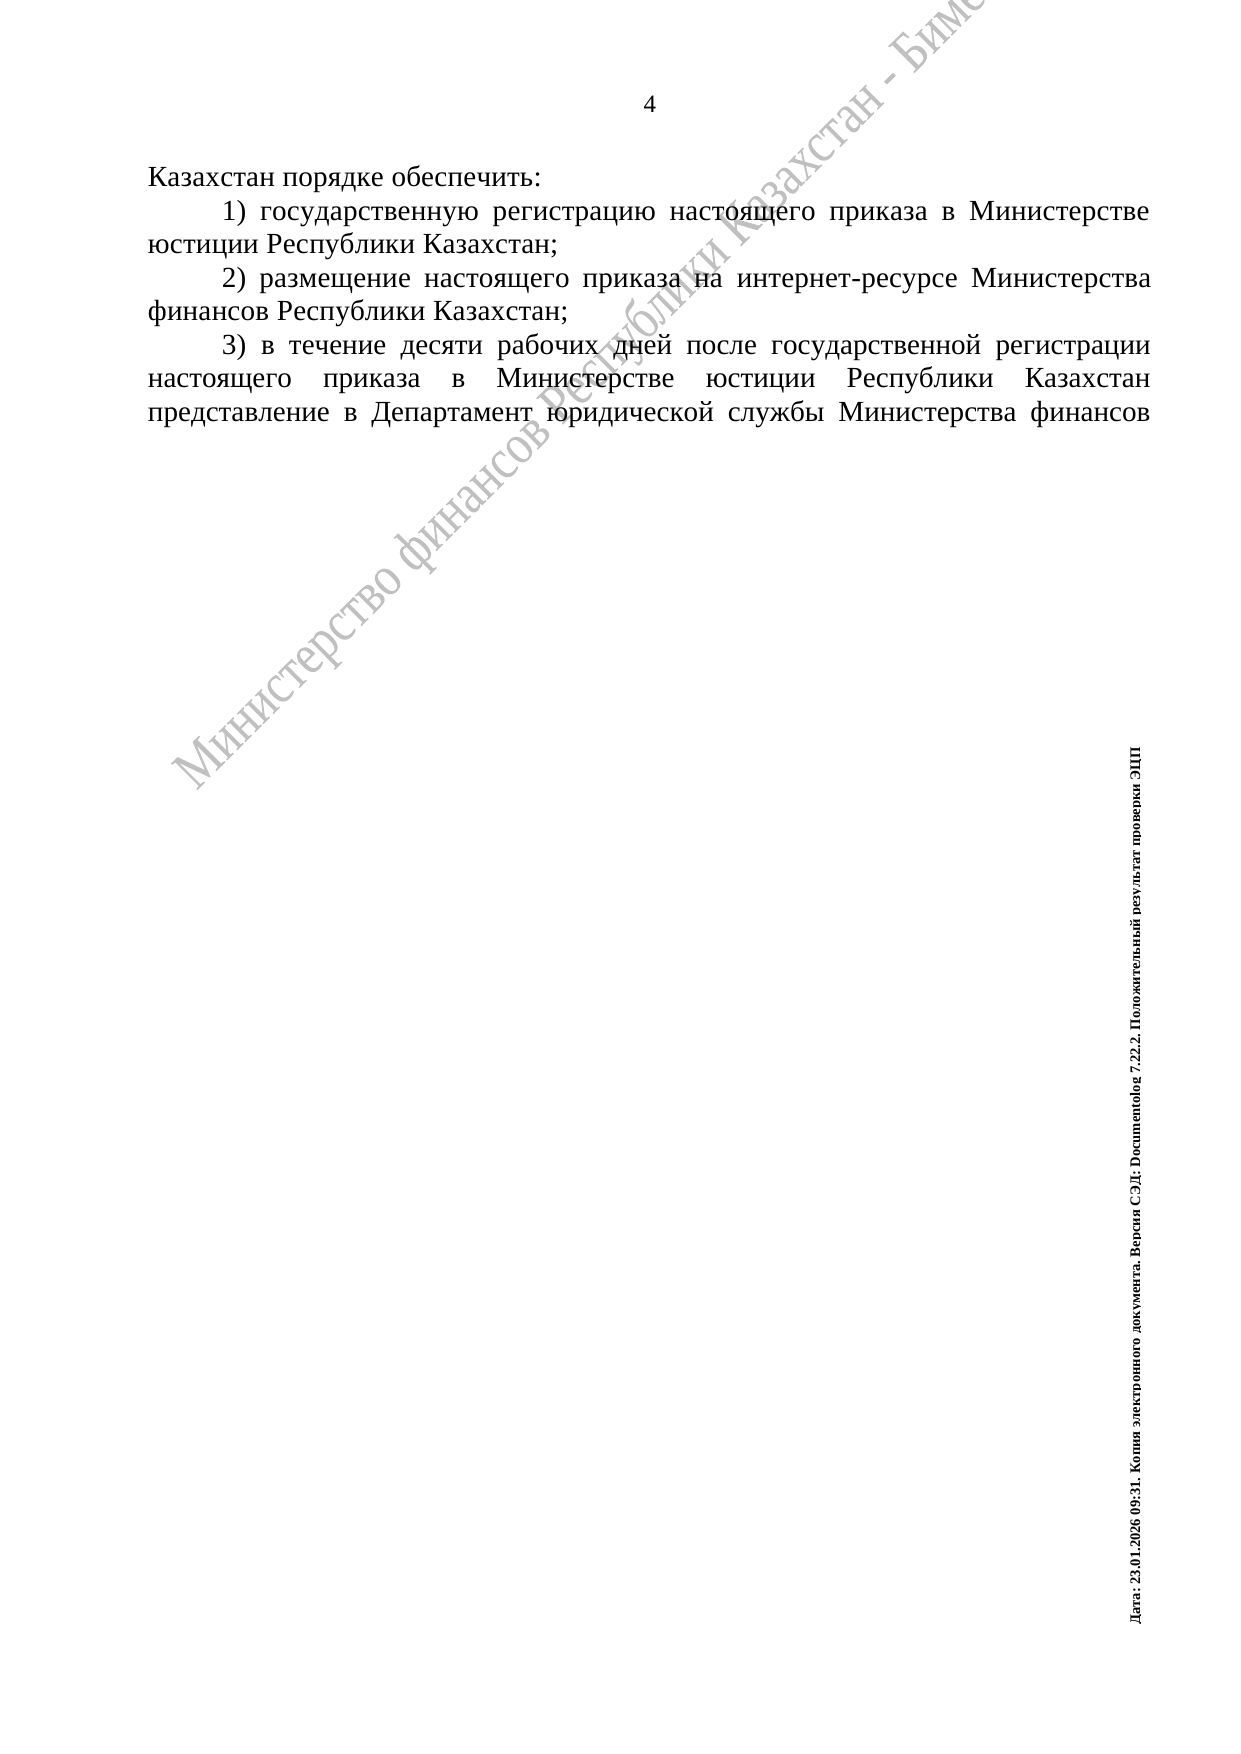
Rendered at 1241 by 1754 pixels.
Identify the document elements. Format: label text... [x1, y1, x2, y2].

text 2) размещение настоящего приказа на интернет-ресурсе Министерства финансов Республики Казахстан; [148, 260, 1152, 327]
text 2. Комитету государственных доходов Министерства финансов Республики Казахстан в установленном законодательством Республики Казахстан порядке обеспечить: [148, 159, 1152, 193]
text 3) в течение десяти рабочих дней после государственной регистрации настоящего приказа в Министерстве юстиции Республики Казахстан представление в Департамент юридической службы Министерства финансов Республики Казахстан сведений об исполнении мероприятий, предусмотренных подпунктами 1) и 2) настоящего пункта. [148, 327, 1152, 427]
text 1) государственную регистрацию настоящего приказа в Министерстве юстиции Республики Казахстан; [148, 193, 1152, 260]
